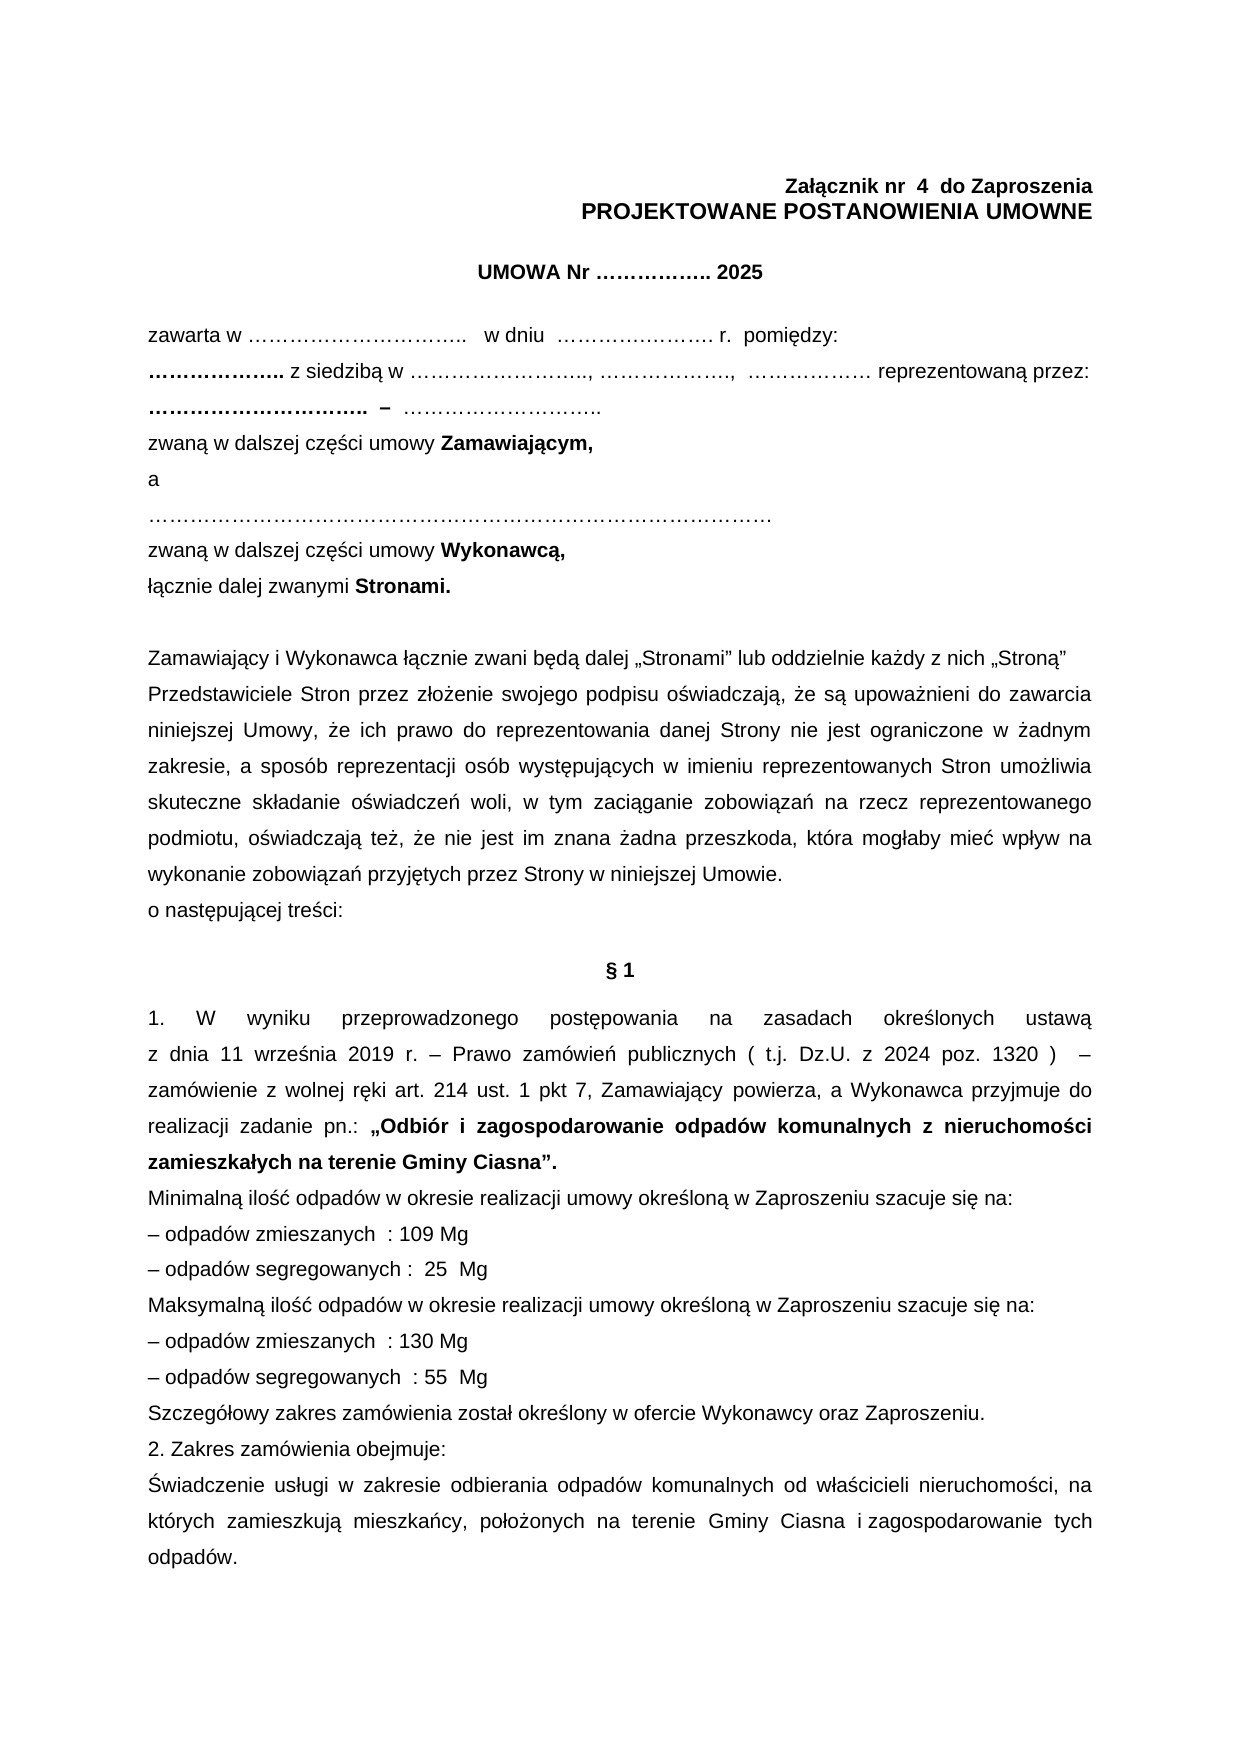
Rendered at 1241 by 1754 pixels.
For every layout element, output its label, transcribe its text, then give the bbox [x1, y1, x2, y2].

text – odpadów segregowanych : 55 Mg [148, 1365, 1093, 1389]
text UMOWA Nr …………….. 2025 [148, 260, 1093, 284]
text – odpadów segregowanych : 25 Mg [148, 1257, 1093, 1281]
text o następującej treści: [148, 898, 1093, 922]
text a [148, 466, 1093, 490]
text Załącznik nr 4 do Zaproszenia [148, 174, 1093, 198]
text 2. Zakres zamówienia obejmuje: [148, 1437, 1093, 1461]
text § 1 [148, 958, 1093, 982]
text ………………………….. – ……………………….. [148, 394, 1093, 418]
text Minimalną ilość odpadów w okresie realizacji umowy określoną w Zaproszeniu szacuje się na: [148, 1185, 1093, 1209]
text PROJEKTOWANE POSTANOWIENIA UMOWNE [148, 198, 1093, 224]
text 1. W wyniku przeprowadzonego postępowania na zasadach określonych ustawą z dnia 11 września 2019 r. – Prawo zamówień publicznych ( t.j. Dz.U. z 2024 poz. 1320 ) – zamówienie z wolnej ręki art. 214 ust. 1 pkt 7, Zamawiający powierza, a Wykonawca przyjmuje do realizacji zadanie pn.: „Odbiór i zagospodarowanie odpadów komunalnych z nieruchomości zamieszkałych na terenie Gminy Ciasna”. [148, 1006, 1093, 1173]
text – odpadów zmieszanych : 109 Mg [148, 1221, 1093, 1245]
text łącznie dalej zwanymi Stronami. [148, 574, 1093, 598]
text zwaną w dalszej części umowy Zamawiającym, [148, 431, 1093, 454]
text – odpadów zmieszanych : 130 Mg [148, 1329, 1093, 1353]
text Zamawiający i Wykonawca łącznie zwani będą dalej „Stronami” lub oddzielnie każdy z nich „Stroną” [148, 646, 1093, 670]
text Szczegółowy zakres zamówienia został określony w ofercie Wykonawcy oraz Zaproszeniu. [148, 1401, 1093, 1425]
text Świadczenie usługi w zakresie odbierania odpadów komunalnych od właścicieli nieruchomości, na których zamieszkują mieszkańcy, położonych na terenie Gminy Ciasna i zagospodarowanie tych odpadów. [148, 1473, 1093, 1569]
text zwaną w dalszej części umowy Wykonawcą, [148, 538, 1093, 562]
text ……………….. z siedzibą w …………………….., ………………., ……………… reprezentowaną przez: [148, 359, 1093, 383]
text zawarta w ………………………….. w dniu ………….………. r. pomiędzy: [148, 323, 1093, 347]
text Maksymalną ilość odpadów w okresie realizacji umowy określoną w Zaproszeniu szacuje się na: [148, 1293, 1093, 1317]
text Przedstawiciele Stron przez złożenie swojego podpisu oświadczają, że są upoważnieni do zawarcia niniejszej Umowy, że ich prawo do reprezentowania danej Strony nie jest ograniczone w żadnym zakresie, a sposób reprezentacji osób występujących w imieniu reprezentowanych Stron umożliwia skuteczne składanie oświadczeń woli, w tym zaciąganie zobowiązań na rzecz reprezentowanego podmiotu, oświadczają też, że nie jest im znana żadna przeszkoda, która mogłaby mieć wpływ na wykonanie zobowiązań przyjętych przez Strony w niniejszej Umowie. [148, 682, 1093, 886]
text ……………………………………………………………………………… [148, 502, 1093, 526]
